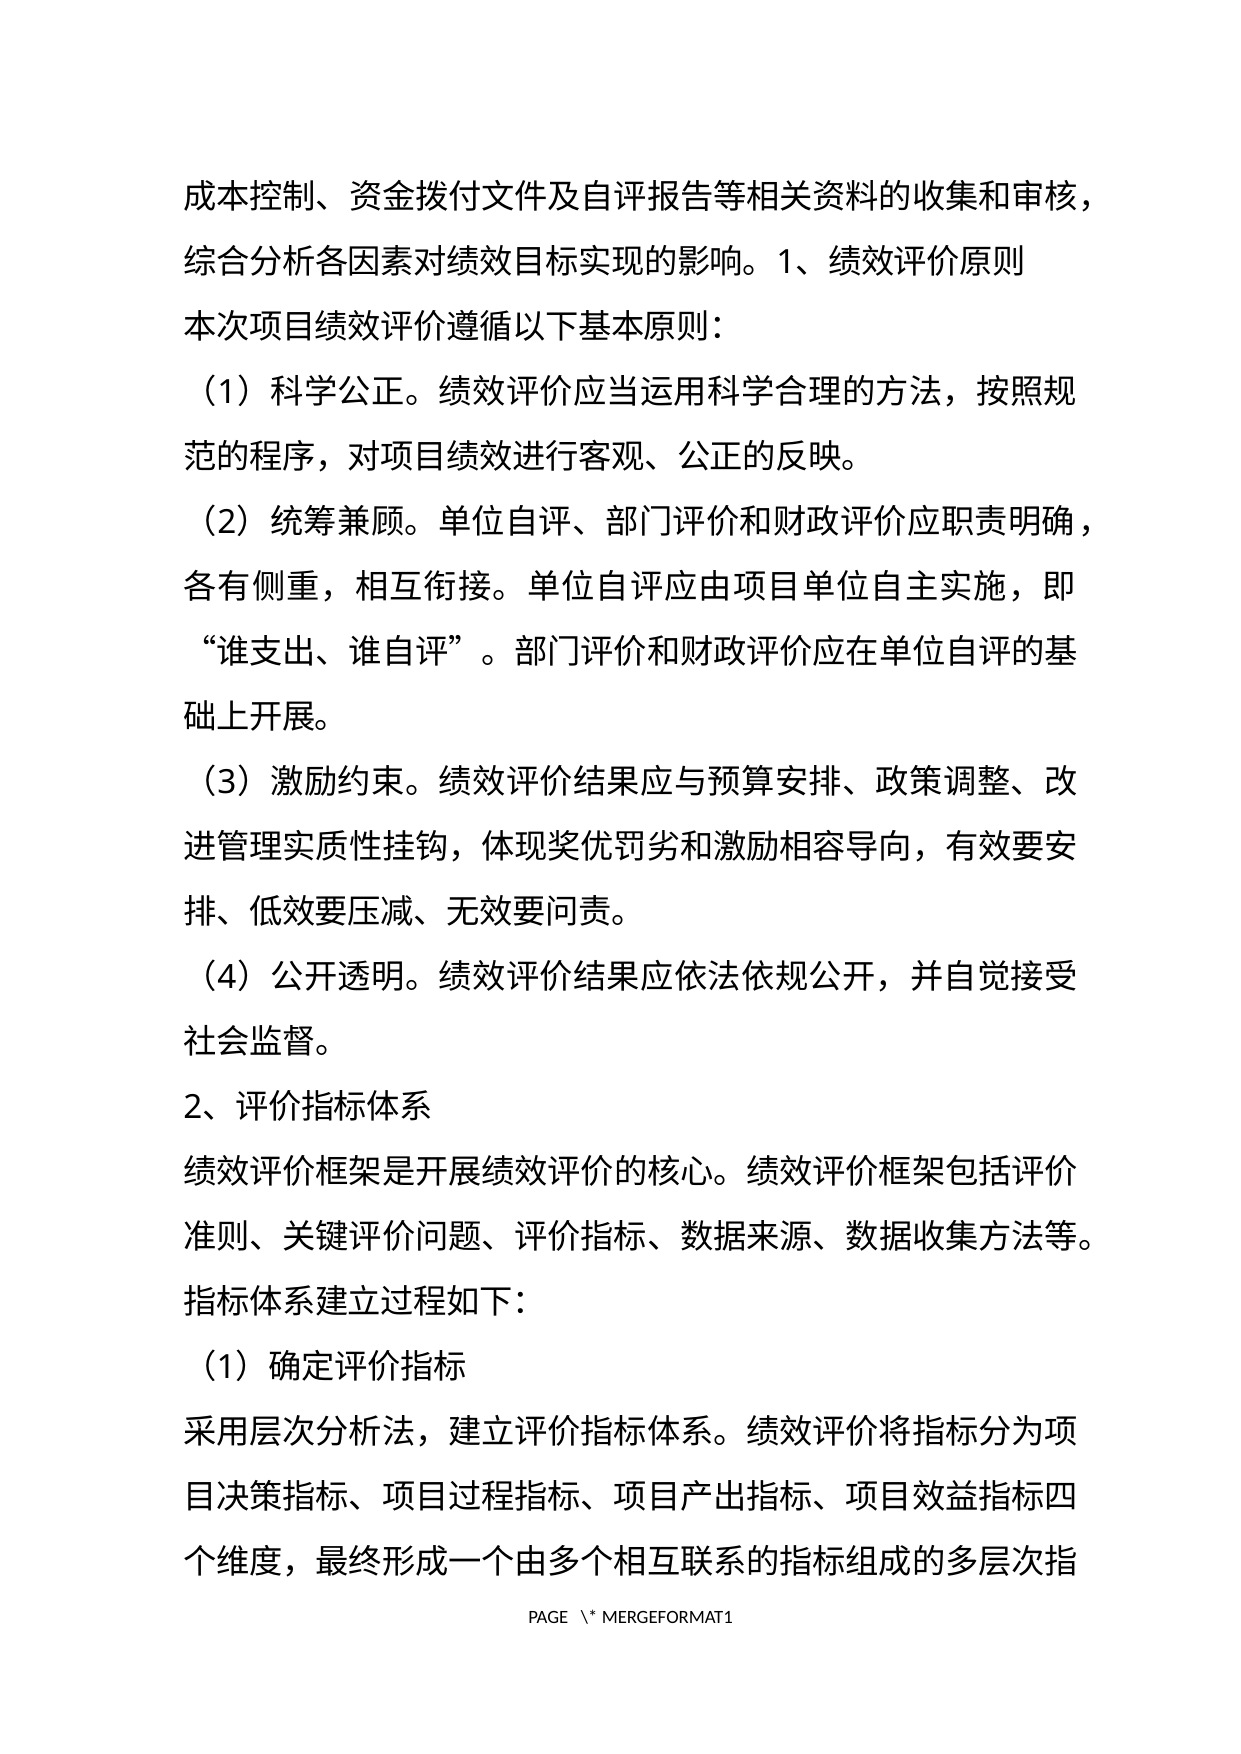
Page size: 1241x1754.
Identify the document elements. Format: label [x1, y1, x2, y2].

text [183, 162, 1078, 1592]
